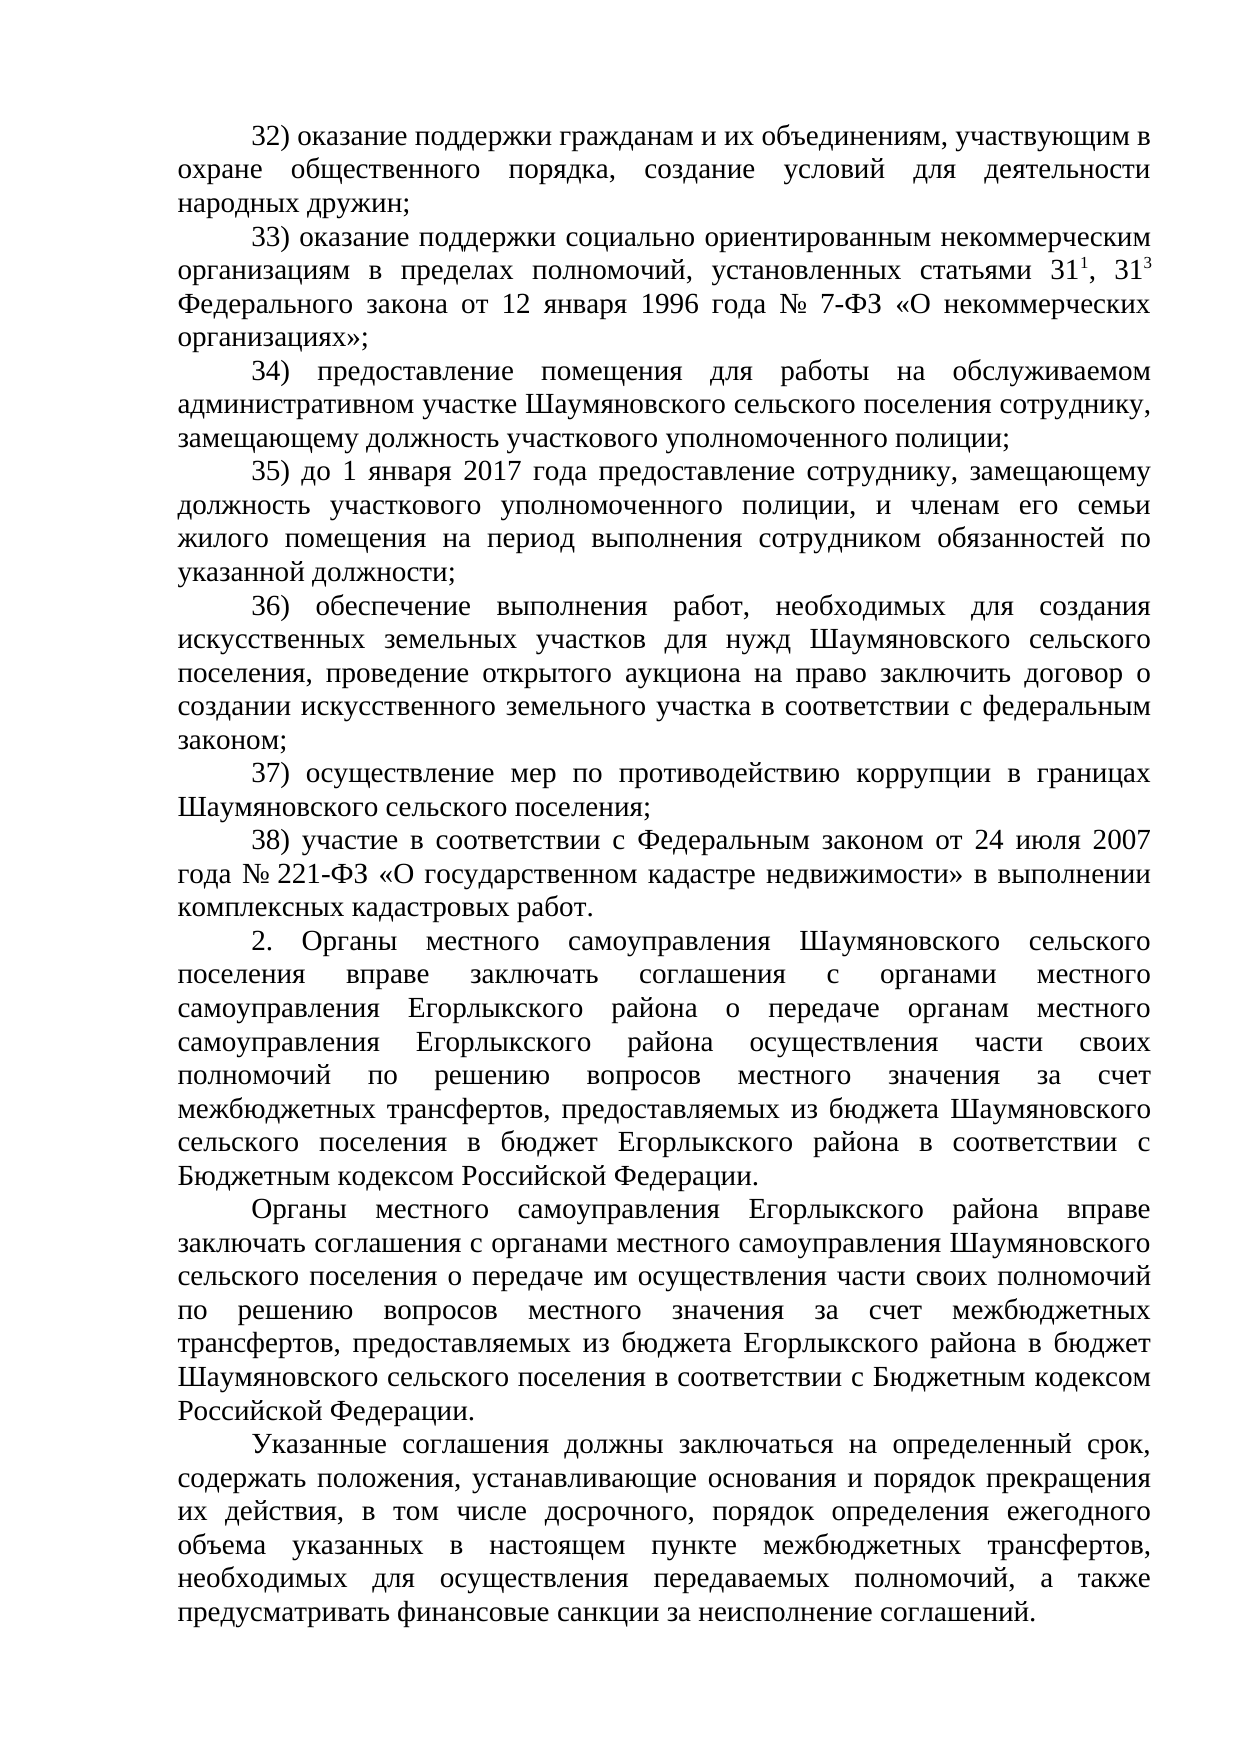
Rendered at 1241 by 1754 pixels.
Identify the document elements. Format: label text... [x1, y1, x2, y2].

text 32) оказание поддержки гражданам и их объединениям, участвующим в охране общественного порядка, создание условий для деятельности народных дружин; [177, 118, 1152, 219]
text 38) участие в соответствии с Федеральным законом от 24 июля 2007 года № 221-ФЗ «О государственном кадастре недвижимости» в выполнении комплексных кадастровых работ. [177, 822, 1152, 923]
text 35) до 1 января 2017 года предоставление сотруднику, замещающему должность участкового уполномоченного полиции, и членам его семьи жилого помещения на период выполнения сотрудником обязанностей по указанной должности; [177, 453, 1152, 588]
text 34) предоставление помещения для работы на обслуживаемом административном участке Шаумяновского сельского поселения сотруднику, замещающему должность участкового уполномоченного полиции; [177, 353, 1152, 453]
text 36) обеспечение выполнения работ, необходимых для создания искусственных земельных участков для нужд Шаумяновского сельского поселения, проведение открытого аукциона на право заключить договор о создании искусственного земельного участка в соответствии с федеральным законом; [177, 588, 1152, 755]
text Органы местного самоуправления Егорлыкского района вправе заключать соглашения с органами местного самоуправления Шаумяновского сельского поселения о передаче им осуществления части своих полномочий по решению вопросов местного значения за счет межбюджетных трансфертов, предоставляемых из бюджета Егорлыкского района в бюджет Шаумяновского сельского поселения в соответствии с Бюджетным кодексом Российской Федерации. [177, 1191, 1152, 1426]
text Указанные соглашения должны заключаться на определенный срок, содержать положения, устанавливающие основания и порядок прекращения их действия, в том числе досрочного, порядок определения ежегодного объема указанных в настоящем пункте межбюджетных трансфертов, необходимых для осуществления передаваемых полномочий, а также предусматривать финансовые санкции за неисполнение соглашений. [177, 1426, 1152, 1627]
text 33) оказание поддержки социально ориентированным некоммерческим организациям в пределах полномочий, установленных статьями 311, 313 Федерального закона от 12 января 1996 года № 7-ФЗ «О некоммерческих организациях»; [177, 219, 1152, 353]
text 2. Органы местного самоуправления Шаумяновского сельского поселения вправе заключать соглашения с органами местного самоуправления Егорлыкского района о передаче органам местного самоуправления Егорлыкского района осуществления части своих полномочий по решению вопросов местного значения за счет межбюджетных трансфертов, предоставляемых из бюджета Шаумяновского сельского поселения в бюджет Егорлыкского района в соответствии с Бюджетным кодексом Российской Федерации. [177, 923, 1152, 1191]
text 37) осуществление мер по противодействию коррупции в границах Шаумяновского сельского поселения; [177, 755, 1152, 822]
